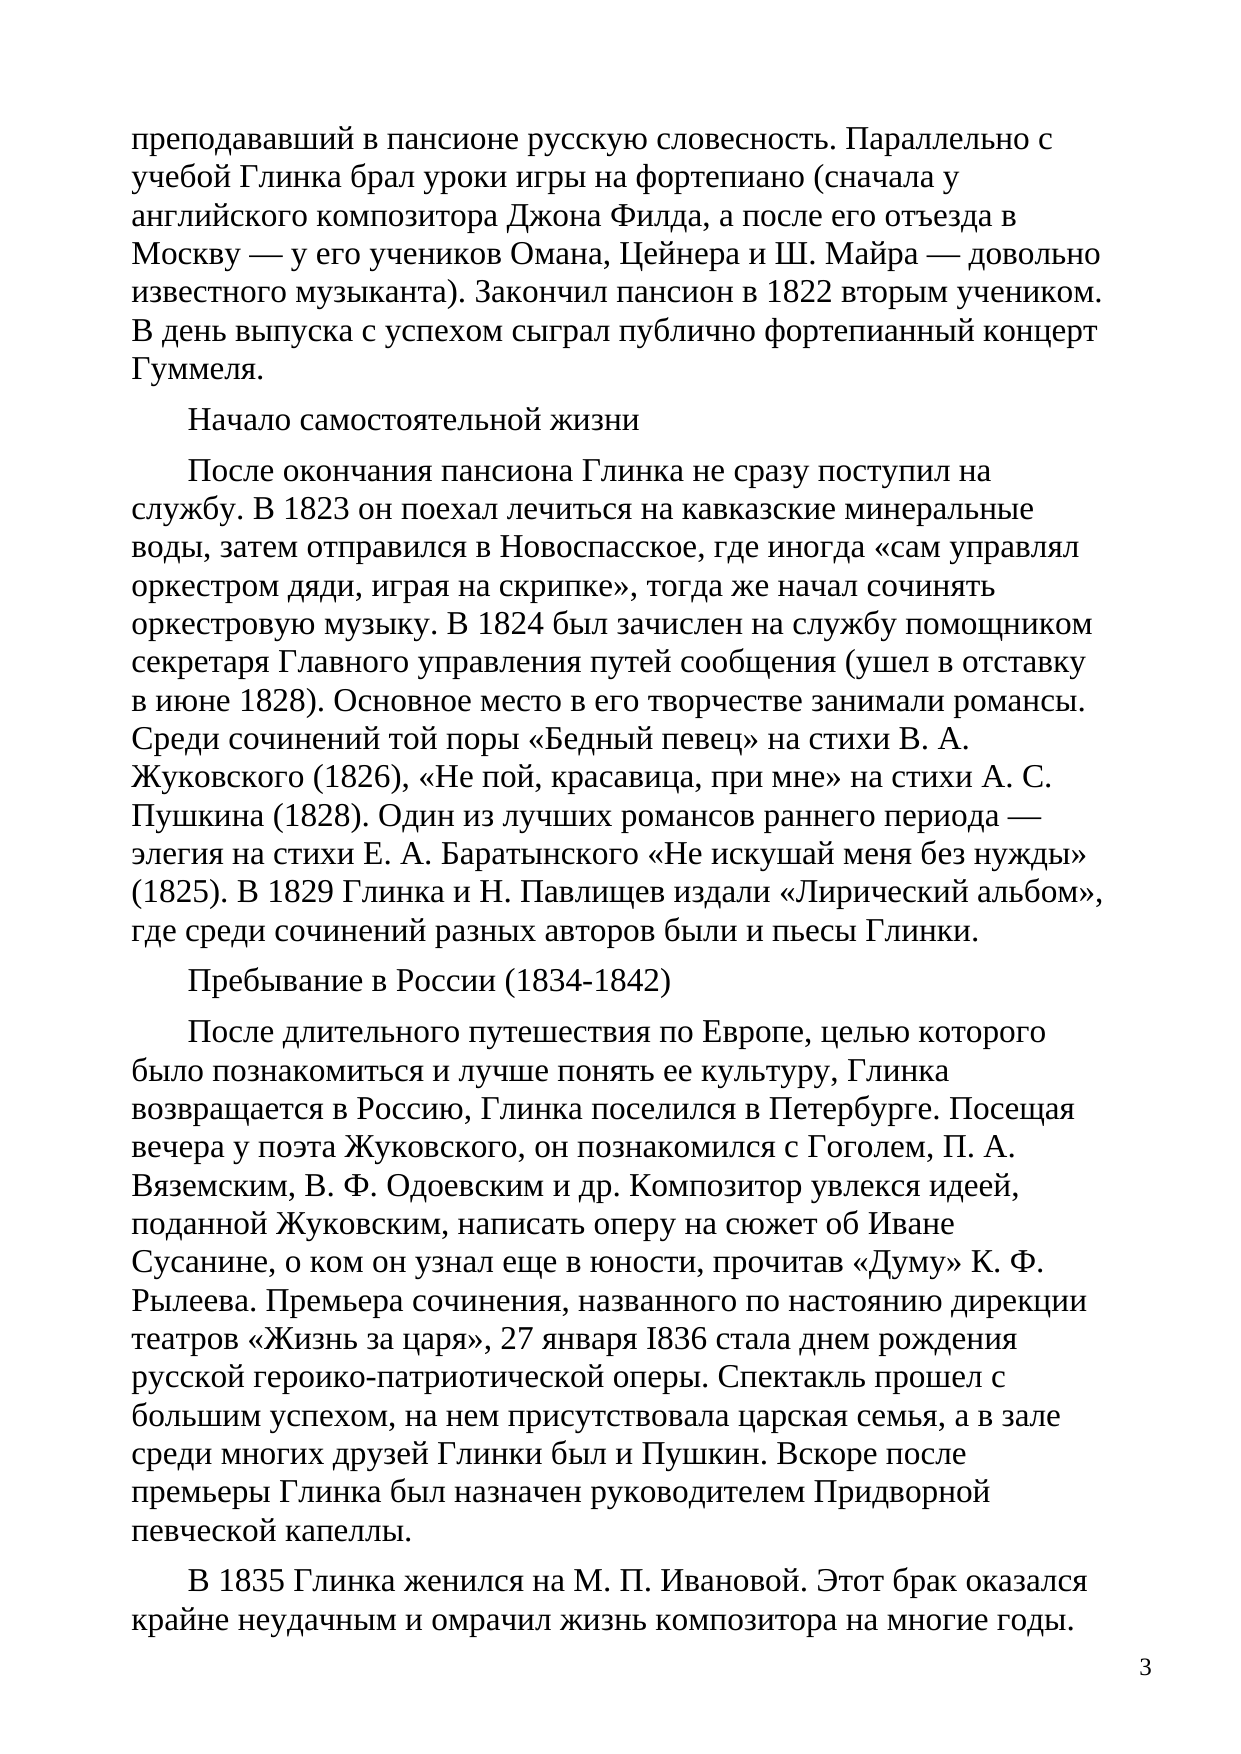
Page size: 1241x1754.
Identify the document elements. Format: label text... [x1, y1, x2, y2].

text Начало самостоятельной жизни [131, 399, 1106, 437]
text После окончания пансиона Глинка не сразу поступил на службу. В 1823 он поехал лечиться на кавказские минеральные воды, затем отправился в Новоспасское, где иногда «сам управлял оркестром дяди, играя на скрипке», тогда же начал сочинять оркестровую музыку. В 1824 был зачислен на службу помощником секретаря Главного управления путей сообщения (ушел в отставку в июне 1828). Основное место в его творчестве занимали романсы. Среди сочинений той поры «Бедный певец» на стихи В. А. Жуковского (1826), «Не пой, красавица, при мне» на стихи А. С. Пушкина (1828). Один из лучших романсов раннего периода — элегия на стихи Е. А. Баратынского «Не искушай меня без нужды» (1825). В 1829 Глинка и Н. Павлищев издали «Лирический альбом», где среди сочинений разных авторов были и пьесы Глинки. [131, 450, 1106, 948]
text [131, 118, 1106, 386]
text Пребывание в России (1834-1842) [131, 961, 1106, 999]
text В 1835 Глинка женился на М. П. Ивановой. Этот брак оказался крайне неудачным и омрачил жизнь композитора на многие годы. [131, 1561, 1106, 1637]
text После длительного путешествия по Европе, целью которого было познакомиться и лучше понять ее культуру, Глинка возвращается в Россию, Глинка поселился в Петербурге. Посещая вечера у поэта Жуковского, он познакомился с Гоголем, П. А. Вяземским, В. Ф. Одоевским и др. Композитор увлекся идеей, поданной Жуковским, написать оперу на сюжет об Иване Сусанине, о ком он узнал еще в юности, прочитав «Думу» К. Ф. Рылеева. Премьера сочинения, названного по настоянию дирекции театров «Жизнь за царя», 27 января I836 стала днем рождения русской героико-патриотической оперы. Спектакль прошел с большим успехом, на нем присутствовала царская семья, а в зале среди многих друзей Глинки был и Пушкин. Вскоре после премьеры Глинка был назначен руководителем Придворной певческой капеллы. [131, 1011, 1106, 1548]
